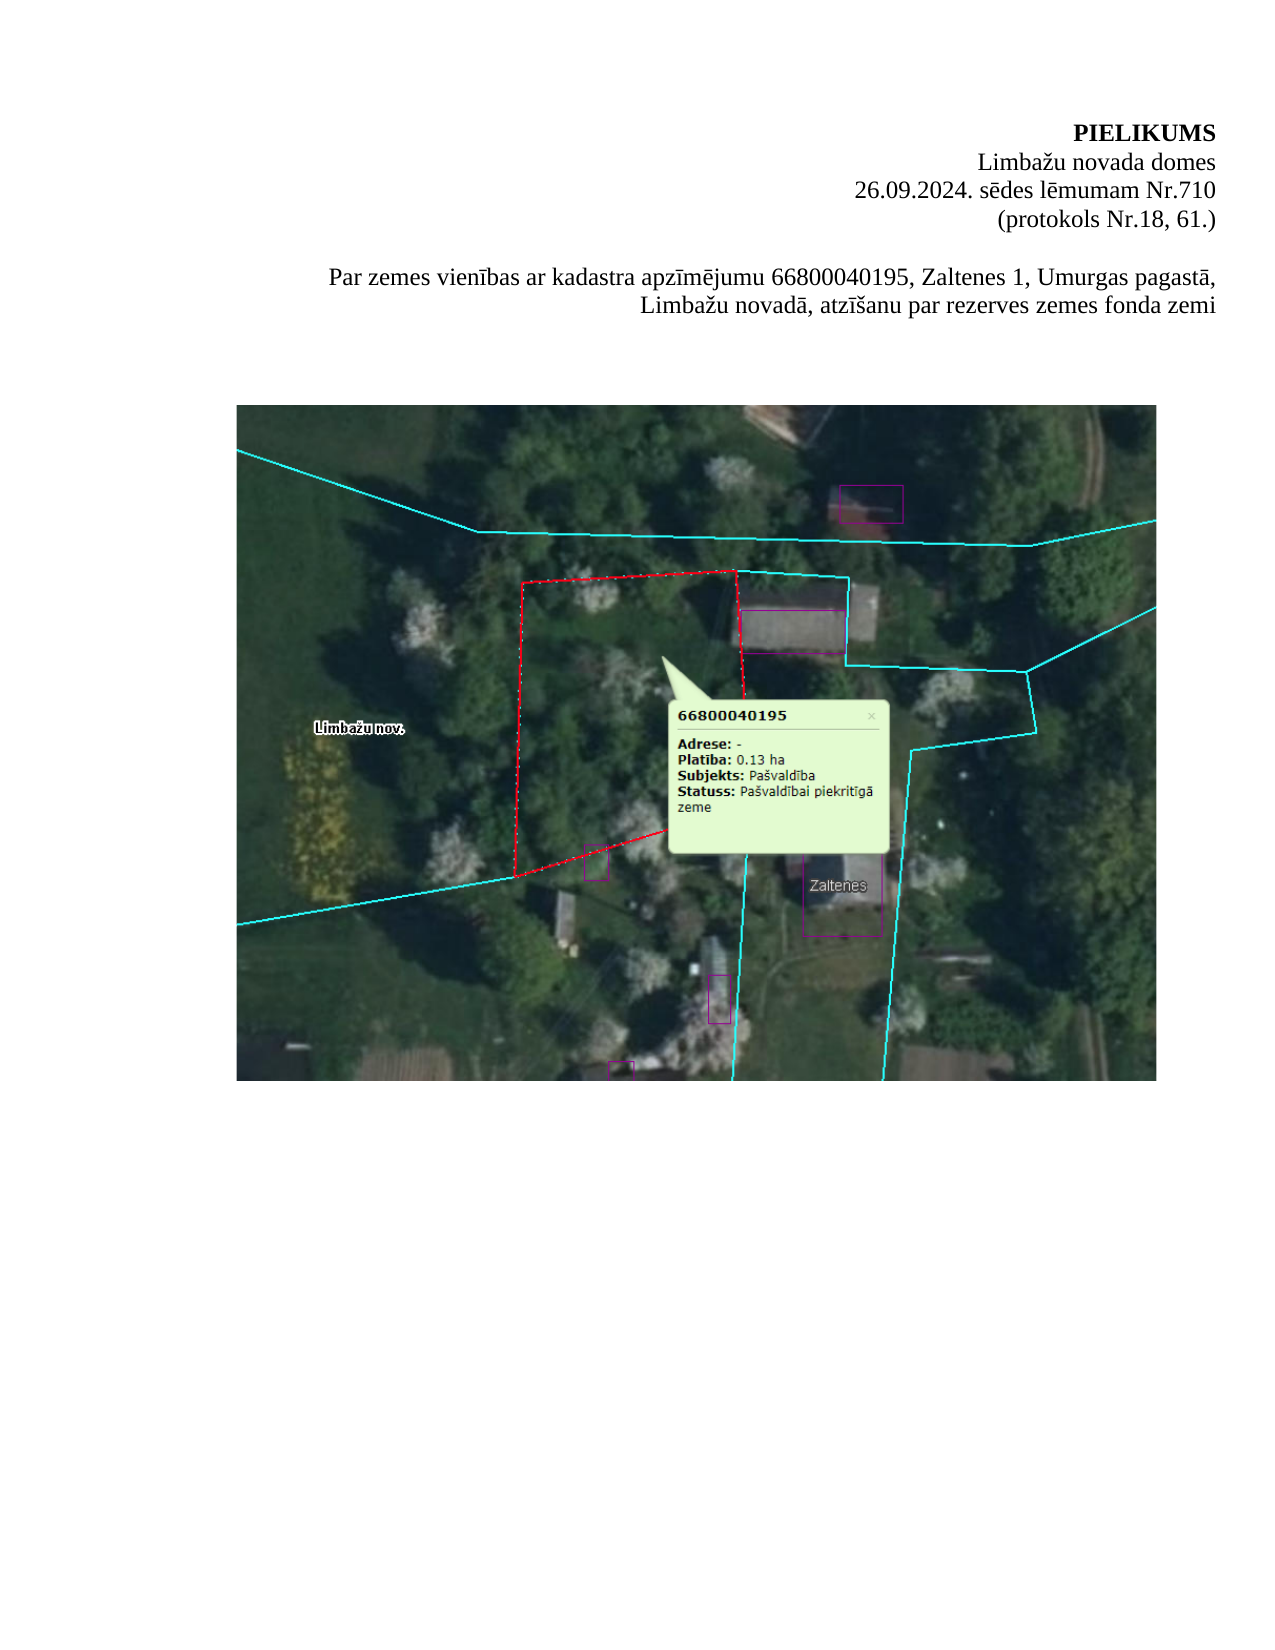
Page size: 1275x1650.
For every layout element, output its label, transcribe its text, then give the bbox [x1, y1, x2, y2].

text 26.09.2024. sēdes lēmumam Nr.710 [177, 176, 1216, 204]
text Par zemes vienības ar kadastra apzīmējumu 66800040195, Zaltenes 1, Umurgas pagastā, [177, 262, 1216, 291]
text Limbažu novadā, atzīšanu par rezerves zemes fonda zemi [177, 291, 1216, 319]
text PIELIKUMS [177, 118, 1216, 147]
text (protokols Nr.18, 61.) [177, 204, 1216, 233]
picture [236, 405, 1157, 1081]
text Limbažu novada domes [177, 147, 1216, 176]
